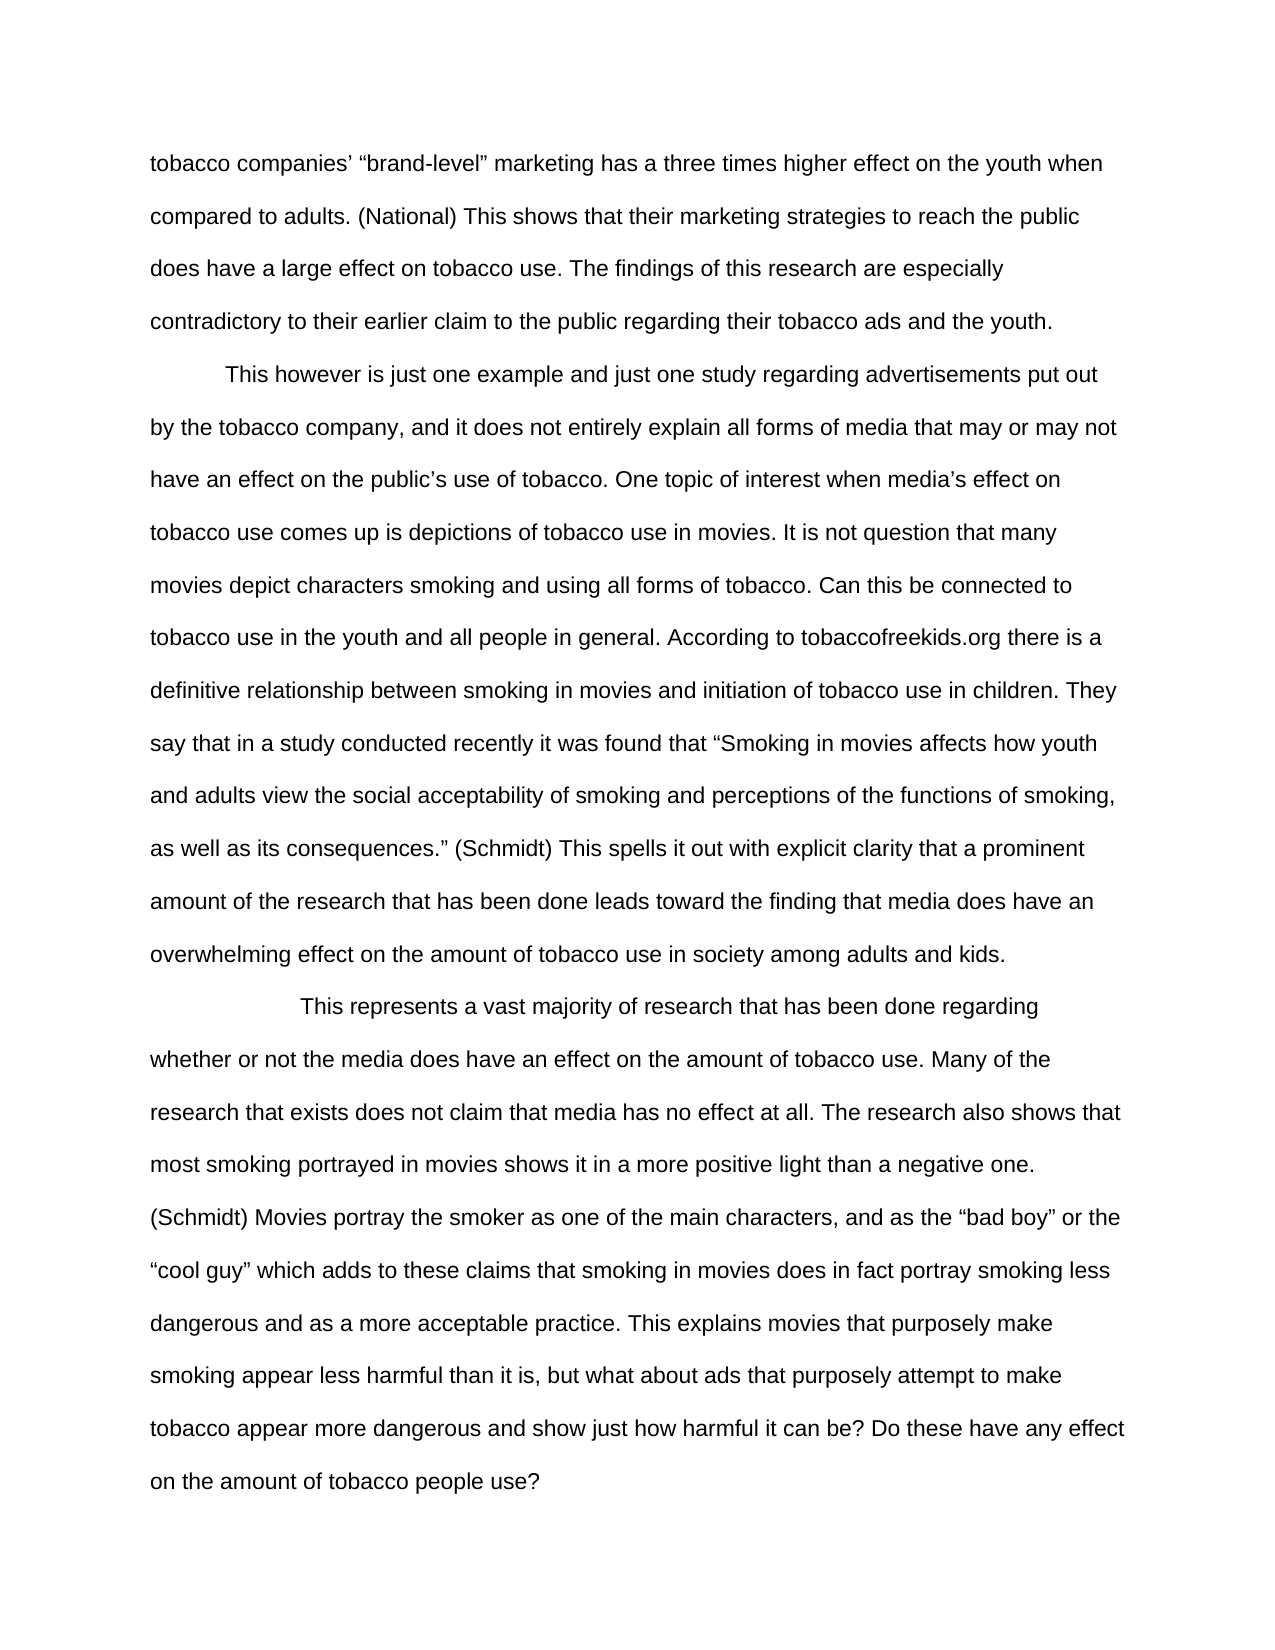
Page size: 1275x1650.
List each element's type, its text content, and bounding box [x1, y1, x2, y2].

text This represents a vast majority of research that has been done regarding whether or not the media does have an effect on the amount of tobacco use. Many of the research that exists does not claim that media has no effect at all. The research also shows that most smoking portrayed in movies shows it in a more positive light than a negative one. (Schmidt) Movies portray the smoker as one of the main characters, and as the “bad boy” or the “cool guy” which adds to these claims that smoking in movies does in fact portray smoking less dangerous and as a more acceptable practice. This explains movies that purposely make smoking appear less harmful than it is, but what about ads that purposely attempt to make tobacco appear more dangerous and show just how harmful it can be? Do these have any effect on the amount of tobacco people use? [150, 993, 1125, 1494]
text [150, 150, 1125, 334]
text This however is just one example and just one study regarding advertisements put out by the tobacco company, and it does not entirely explain all forms of media that may or may not have an effect on the public’s use of tobacco. One topic of interest when media’s effect on tobacco use comes up is depictions of tobacco use in movies. It is not question that many movies depict characters smoking and using all forms of tobacco. Can this be connected to tobacco use in the youth and all people in general. According to tobaccofreekids.org there is a definitive relationship between smoking in movies and initiation of tobacco use in children. They say that in a study conducted recently it was found that “Smoking in movies affects how youth and adults view the social acceptability of smoking and perceptions of the functions of smoking, as well as its consequences.” (Schmidt) This spells it out with explicit clarity that a prominent amount of the research that has been done leads toward the finding that media does have an overwhelming effect on the amount of tobacco use in society among adults and kids. [150, 361, 1125, 967]
